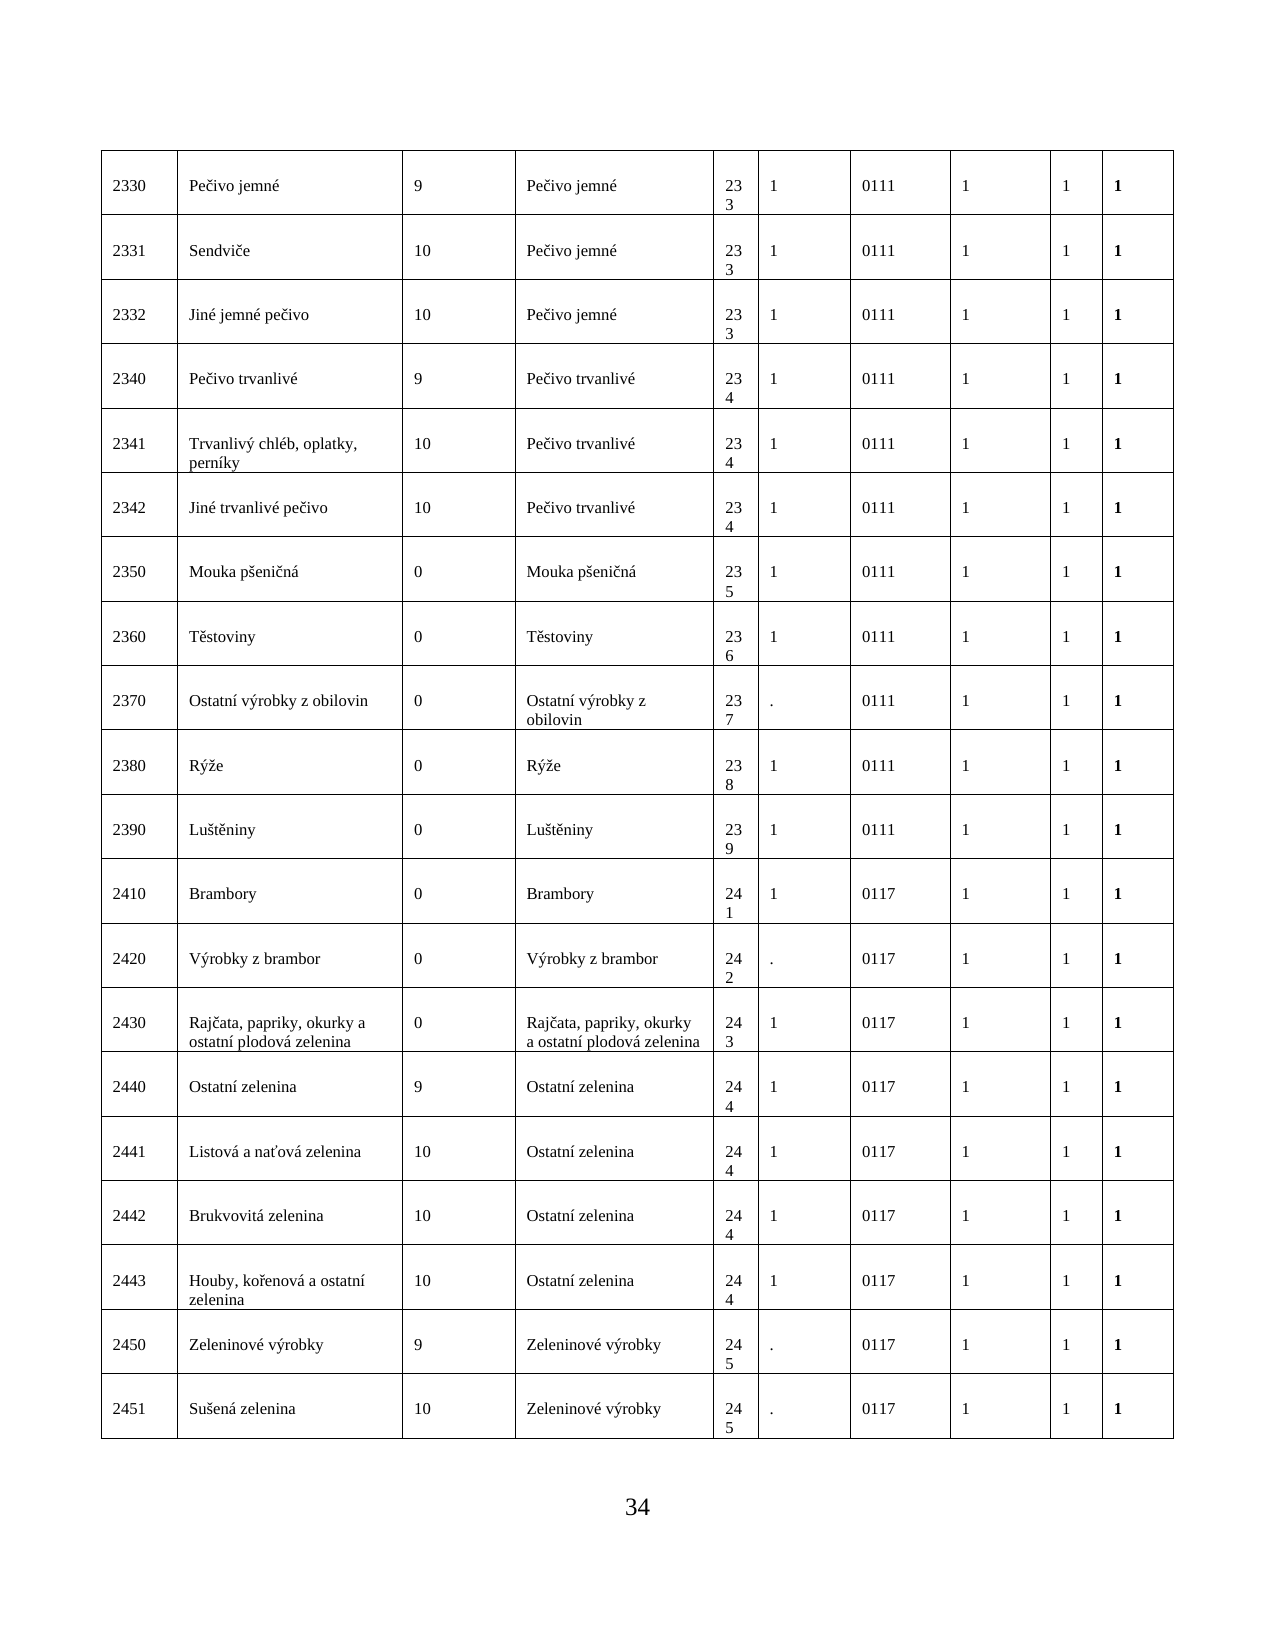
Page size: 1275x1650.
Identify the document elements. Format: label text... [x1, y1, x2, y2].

table_cell 1 [1051, 924, 1102, 987]
table_cell Rajčata, papriky, okurky a ostatní plodová zelenina [516, 988, 713, 1051]
table_cell 0111 [851, 795, 950, 858]
table_cell . [759, 1310, 850, 1373]
table_cell 1 [951, 730, 1050, 794]
table_cell 0 [403, 988, 515, 1051]
table_cell 1 [759, 409, 850, 472]
table_cell 1 [759, 280, 850, 343]
table_cell 1 [951, 473, 1050, 536]
table_cell 0117 [851, 1374, 950, 1437]
table_cell 1 [951, 988, 1050, 1051]
table_cell 1 [951, 280, 1050, 343]
table_cell 1 [759, 730, 850, 794]
table_cell 1 [1103, 859, 1173, 922]
table_cell Těstoviny [178, 602, 402, 665]
table_cell 2420 [102, 924, 177, 987]
table_cell 1 [1103, 602, 1173, 665]
table_cell 236 [714, 602, 758, 665]
table_cell Luštěniny [516, 795, 713, 858]
table_cell Pečivo trvanlivé [516, 409, 713, 472]
table_cell 1 [1103, 730, 1173, 794]
table_cell 233 [714, 215, 758, 279]
table_cell . [759, 666, 850, 729]
table_cell 1 [1051, 1245, 1102, 1309]
table_cell 244 [714, 1052, 758, 1116]
table_cell 1 [1103, 409, 1173, 472]
table_cell Luštěniny [178, 795, 402, 858]
table_cell 0117 [851, 1117, 950, 1180]
table_cell 2330 [102, 151, 177, 214]
table_cell 234 [714, 409, 758, 472]
table_cell 1 [951, 1052, 1050, 1116]
table_cell 2390 [102, 795, 177, 858]
table_cell Mouka pšeničná [516, 537, 713, 601]
table_cell 1 [1103, 924, 1173, 987]
table_cell 237 [714, 666, 758, 729]
table_cell 0 [403, 859, 515, 922]
table_cell 239 [714, 795, 758, 858]
table_cell 1 [1103, 988, 1173, 1051]
table_cell 1 [1051, 537, 1102, 601]
table_cell 1 [1051, 409, 1102, 472]
table_cell 2451 [102, 1374, 177, 1437]
table_cell 0117 [851, 859, 950, 922]
table_cell 10 [403, 1117, 515, 1180]
table_cell 1 [1051, 1374, 1102, 1437]
table_cell 0111 [851, 730, 950, 794]
table_cell 244 [714, 1245, 758, 1309]
table_cell Sendviče [178, 215, 402, 279]
table_cell Ostatní výrobky z obilovin [516, 666, 713, 729]
table_cell 0117 [851, 1310, 950, 1373]
table_cell 0111 [851, 409, 950, 472]
table_cell Brambory [178, 859, 402, 922]
table_cell 2441 [102, 1117, 177, 1180]
table_cell 1 [951, 151, 1050, 214]
table_cell 9 [403, 151, 515, 214]
table_cell 1 [759, 602, 850, 665]
table_cell 244 [714, 1117, 758, 1180]
table_cell 1 [951, 666, 1050, 729]
table_cell 1 [1103, 215, 1173, 279]
table_cell Ostatní zelenina [178, 1052, 402, 1116]
table_cell 1 [1103, 1310, 1173, 1373]
table_cell Pečivo jemné [516, 280, 713, 343]
table_cell . [759, 1374, 850, 1437]
table_cell 0 [403, 795, 515, 858]
table_cell Pečivo trvanlivé [516, 473, 713, 536]
table_cell 1 [1051, 795, 1102, 858]
table_cell 1 [759, 1052, 850, 1116]
table_cell Zeleninové výrobky [516, 1310, 713, 1373]
table_cell 1 [759, 151, 850, 214]
table_cell 234 [714, 473, 758, 536]
table_cell 1 [1051, 859, 1102, 922]
table_cell Rýže [516, 730, 713, 794]
table_cell 1 [951, 1374, 1050, 1437]
table_cell 1 [951, 859, 1050, 922]
table_cell 1 [1103, 1181, 1173, 1244]
table_cell Mouka pšeničná [178, 537, 402, 601]
table_cell 1 [951, 1117, 1050, 1180]
table_cell 0111 [851, 280, 950, 343]
table_cell Výrobky z brambor [516, 924, 713, 987]
table_cell 2360 [102, 602, 177, 665]
table_cell 0111 [851, 537, 950, 601]
table_cell 2370 [102, 666, 177, 729]
table_cell 1 [951, 537, 1050, 601]
table_cell 9 [403, 1310, 515, 1373]
table_cell 0111 [851, 602, 950, 665]
table_cell 1 [1103, 1245, 1173, 1309]
table_cell Jiné jemné pečivo [178, 280, 402, 343]
table_cell 10 [403, 215, 515, 279]
table_cell 1 [759, 537, 850, 601]
table_cell 1 [951, 1181, 1050, 1244]
table_cell 1 [1051, 215, 1102, 279]
table_cell 2442 [102, 1181, 177, 1244]
table_cell 1 [1051, 1310, 1102, 1373]
table_cell Listová a naťová zelenina [178, 1117, 402, 1180]
table_cell 1 [1103, 473, 1173, 536]
table_cell Ostatní zelenina [516, 1181, 713, 1244]
table_cell 1 [951, 924, 1050, 987]
table_cell 0117 [851, 924, 950, 987]
table_cell 1 [951, 409, 1050, 472]
table_cell 241 [714, 859, 758, 922]
table_cell 1 [759, 1117, 850, 1180]
table_cell 1 [951, 1310, 1050, 1373]
table_cell Ostatní zelenina [516, 1117, 713, 1180]
table_cell 2450 [102, 1310, 177, 1373]
table_cell 1 [1103, 537, 1173, 601]
table_cell 2430 [102, 988, 177, 1051]
table_cell 10 [403, 1245, 515, 1309]
table_cell 233 [714, 151, 758, 214]
table_cell 0 [403, 537, 515, 601]
table_cell Rajčata, papriky, okurky a ostatní plodová zelenina [178, 988, 402, 1051]
table_cell 238 [714, 730, 758, 794]
table_cell 1 [1103, 1374, 1173, 1437]
table_cell 1 [1051, 666, 1102, 729]
table_cell 1 [1051, 344, 1102, 407]
table_cell 1 [1051, 1052, 1102, 1116]
table_cell Pečivo trvanlivé [178, 344, 402, 407]
table_cell Rýže [178, 730, 402, 794]
table_cell Sušená zelenina [178, 1374, 402, 1437]
table_cell 1 [1051, 280, 1102, 343]
table_cell Ostatní výrobky z obilovin [178, 666, 402, 729]
table_cell 0117 [851, 1052, 950, 1116]
table_cell 242 [714, 924, 758, 987]
table_cell 1 [1051, 151, 1102, 214]
table_cell 245 [714, 1374, 758, 1437]
table_cell 1 [1103, 795, 1173, 858]
table_cell 244 [714, 1181, 758, 1244]
table_cell 2443 [102, 1245, 177, 1309]
table_cell 1 [951, 1245, 1050, 1309]
table_cell 1 [759, 1181, 850, 1244]
table_cell 0 [403, 602, 515, 665]
table_cell 1 [1051, 602, 1102, 665]
table_cell 2340 [102, 344, 177, 407]
table_cell 1 [759, 795, 850, 858]
table_cell 1 [1103, 344, 1173, 407]
table_cell Trvanlivý chléb, oplatky, perníky [178, 409, 402, 472]
table_cell 9 [403, 344, 515, 407]
table_cell 243 [714, 988, 758, 1051]
table_cell 2380 [102, 730, 177, 794]
table_cell Houby, kořenová a ostatní zelenina [178, 1245, 402, 1309]
table_cell 235 [714, 537, 758, 601]
table_cell 1 [951, 795, 1050, 858]
table_cell Těstoviny [516, 602, 713, 665]
table_cell 0117 [851, 1181, 950, 1244]
table_cell 0111 [851, 215, 950, 279]
table_cell 245 [714, 1310, 758, 1373]
table_cell 1 [1103, 151, 1173, 214]
table_cell 9 [403, 1052, 515, 1116]
table_cell 10 [403, 473, 515, 536]
table_cell 1 [951, 602, 1050, 665]
table_cell Brambory [516, 859, 713, 922]
table_cell Pečivo jemné [178, 151, 402, 214]
table_cell 0 [403, 730, 515, 794]
table_cell 234 [714, 344, 758, 407]
table_cell 1 [1051, 988, 1102, 1051]
table_cell 2440 [102, 1052, 177, 1116]
table_cell 0111 [851, 473, 950, 536]
table_cell 1 [1051, 1117, 1102, 1180]
table_cell 0111 [851, 151, 950, 214]
table_cell 1 [1103, 666, 1173, 729]
table_cell 1 [1051, 1181, 1102, 1244]
table_cell 1 [759, 1245, 850, 1309]
table_cell Pečivo jemné [516, 215, 713, 279]
table_cell 0111 [851, 666, 950, 729]
table_cell Brukvovitá zelenina [178, 1181, 402, 1244]
table_cell 0 [403, 666, 515, 729]
table_cell Pečivo trvanlivé [516, 344, 713, 407]
table_cell 10 [403, 1374, 515, 1437]
table_cell 2341 [102, 409, 177, 472]
table_cell 1 [759, 988, 850, 1051]
table_cell 0117 [851, 988, 950, 1051]
table_cell Zeleninové výrobky [178, 1310, 402, 1373]
table_cell 1 [759, 344, 850, 407]
table_cell 1 [1051, 473, 1102, 536]
table_cell 2331 [102, 215, 177, 279]
table_cell 1 [951, 215, 1050, 279]
table_cell 0117 [851, 1245, 950, 1309]
table_cell 233 [714, 280, 758, 343]
table_cell 10 [403, 409, 515, 472]
table_cell Jiné trvanlivé pečivo [178, 473, 402, 536]
table_cell 1 [759, 859, 850, 922]
table_cell 1 [1103, 280, 1173, 343]
table_cell 2332 [102, 280, 177, 343]
table_cell 10 [403, 280, 515, 343]
table_cell Pečivo jemné [516, 151, 713, 214]
table_cell 1 [1051, 730, 1102, 794]
table_cell 2350 [102, 537, 177, 601]
table_cell 0 [403, 924, 515, 987]
table_cell 1 [1103, 1117, 1173, 1180]
table_cell 1 [1103, 1052, 1173, 1116]
table_cell 1 [759, 215, 850, 279]
table_cell Ostatní zelenina [516, 1052, 713, 1116]
table_cell 1 [951, 344, 1050, 407]
table_cell Ostatní zelenina [516, 1245, 713, 1309]
table_cell . [759, 924, 850, 987]
table_cell 1 [759, 473, 850, 536]
table_cell Zeleninové výrobky [516, 1374, 713, 1437]
table_cell 2410 [102, 859, 177, 922]
table_cell 10 [403, 1181, 515, 1244]
table_cell 0111 [851, 344, 950, 407]
table_cell Výrobky z brambor [178, 924, 402, 987]
table_cell 2342 [102, 473, 177, 536]
